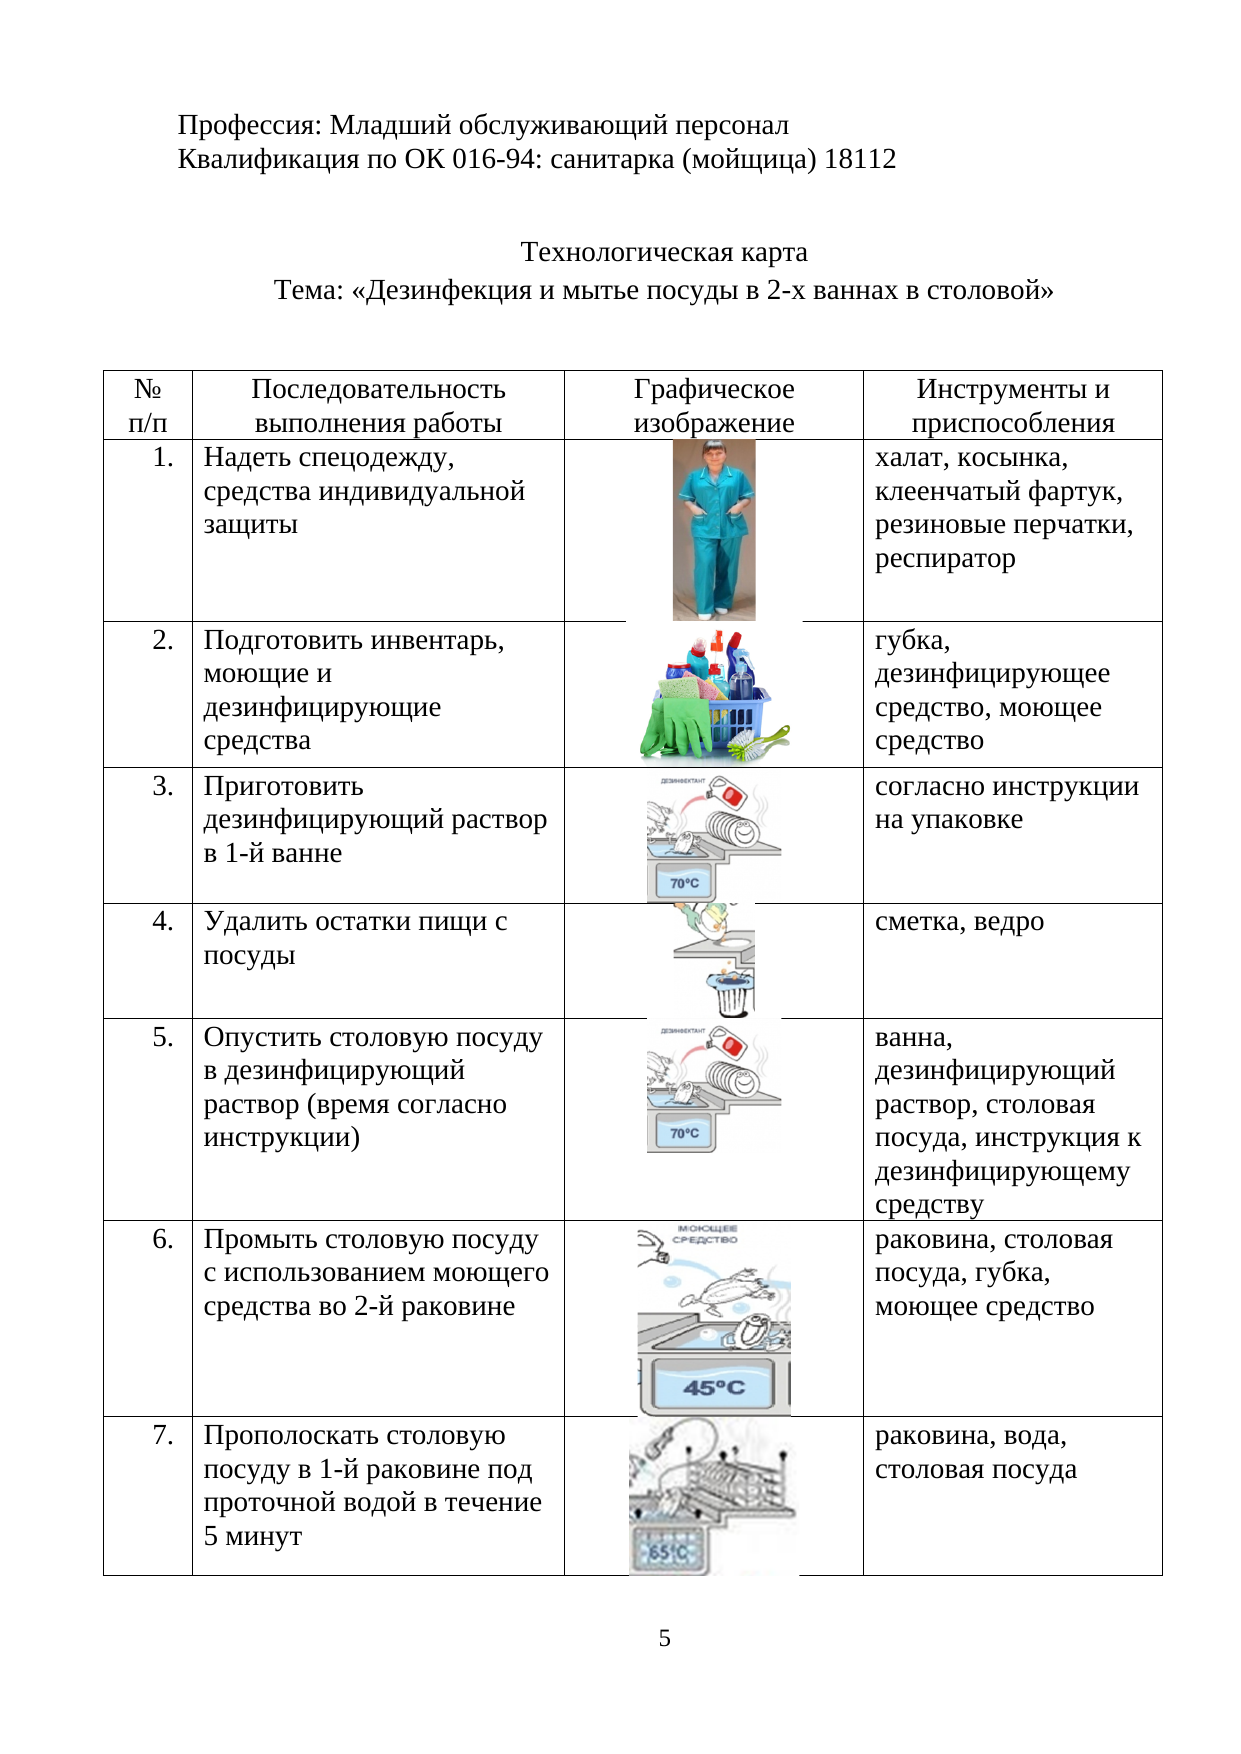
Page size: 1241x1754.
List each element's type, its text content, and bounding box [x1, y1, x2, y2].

table_cell [782, 768, 863, 902]
table_cell Удалить остатки пищи с посуды [193, 904, 564, 1018]
table_header Последовательность выполнения работы [193, 371, 564, 438]
text Технологическая карта [177, 234, 1152, 267]
table_cell [104, 1417, 192, 1575]
table_cell Приготовить дезинфицирующий раствор в 1-й ванне [193, 768, 564, 902]
table_cell Надеть спецодежду, средства индивидуальной защиты [193, 440, 564, 621]
table_cell [104, 622, 192, 767]
table_cell [565, 1019, 863, 1220]
text Профессия: Младший обслуживающий персонал [118, 107, 1093, 141]
table_cell губка, дезинфицирующее средство, моющее средство [864, 622, 1162, 767]
picture [647, 768, 782, 1153]
table_header № п/п [104, 371, 192, 438]
table_cell [791, 1221, 863, 1416]
text Тема: «Дезинфекция и мытье посуды в 2-х ваннах в столовой» [177, 272, 1152, 306]
picture [626, 439, 803, 767]
text Квалификация по ОК 016-94: санитарка (мойщица) 18112 [118, 141, 1093, 174]
table_cell [803, 622, 863, 767]
table_cell [104, 1221, 192, 1416]
table_cell [565, 768, 647, 902]
table_cell [800, 1417, 863, 1575]
table_cell [565, 440, 672, 621]
picture [629, 1221, 800, 1576]
table_cell [104, 904, 192, 1018]
table_cell Опустить столовую посуду в дезинфицирующий раствор (время согласно инструкции) [193, 1019, 564, 1220]
table_cell [104, 1019, 192, 1220]
table_cell согласно инструкции на упаковке [864, 768, 1162, 902]
table_cell [104, 440, 192, 621]
table_cell раковина, столовая посуда, губка, моющее средство [864, 1221, 1162, 1416]
table_cell халат, косынка, клеенчатый фартук, резиновые перчатки, респиратор [864, 440, 1162, 621]
table_cell Подготовить инвентарь, моющие и дезинфицирующие средства [193, 622, 564, 767]
table_cell Промыть столовую посуду с использованием моющего средства во 2-й раковине [193, 1221, 564, 1416]
table_cell [104, 768, 192, 902]
table_cell раковина, вода, столовая посуда [864, 1417, 1162, 1575]
table_header Инструменты и приспособления [864, 371, 1162, 438]
table_cell сметка, ведро [864, 904, 1162, 1018]
table_cell [565, 904, 673, 1018]
table_cell [565, 1417, 629, 1575]
table_cell [565, 1221, 637, 1416]
table_cell [565, 622, 626, 767]
table_cell Прополоскать столовую посуду в 1-й раковине под проточной водой в течение 5 минут [193, 1417, 564, 1575]
table_cell [756, 440, 863, 621]
table_cell [755, 904, 863, 1018]
table_cell ванна, дезинфицирующий раствор, столовая посуда, инструкция к дезинфицирующему средству [864, 1019, 1162, 1220]
table_header Графическое изображение [565, 371, 863, 438]
